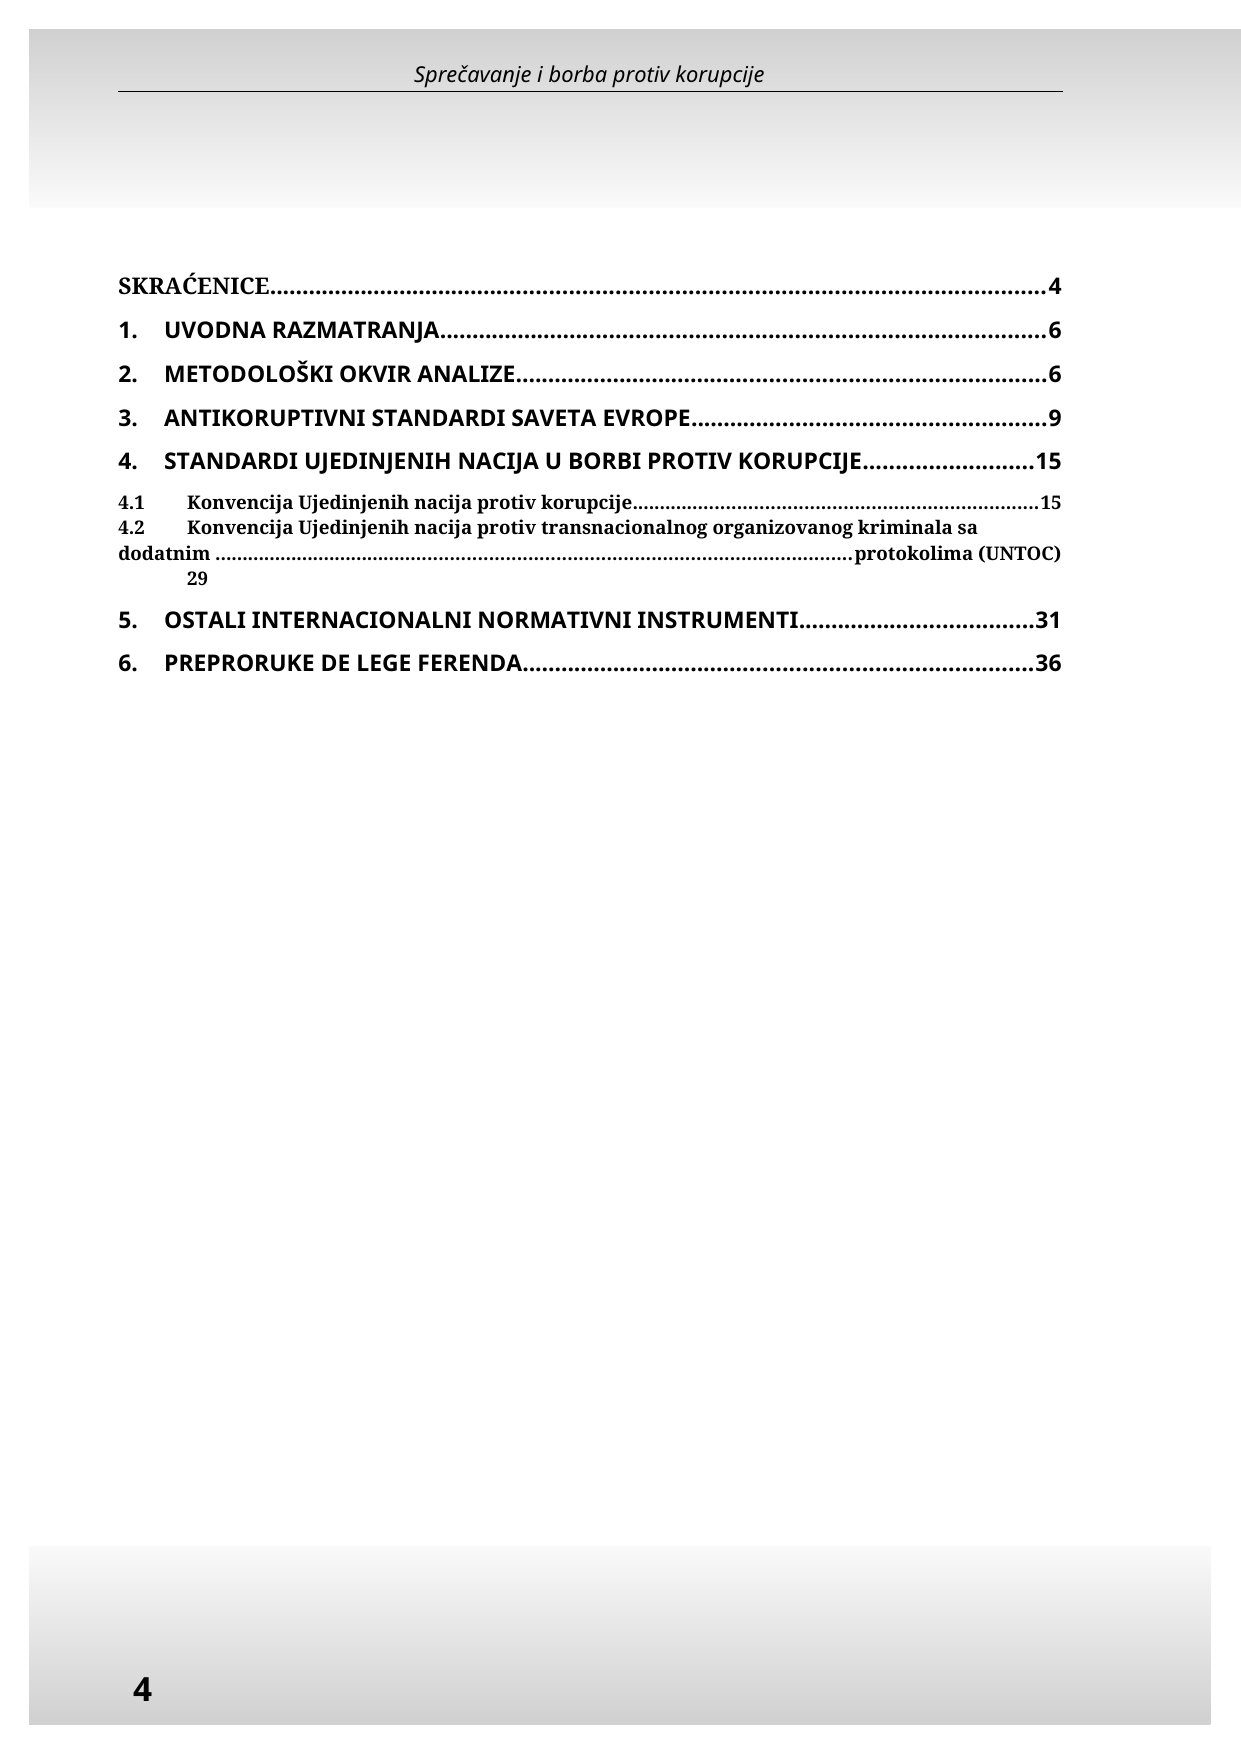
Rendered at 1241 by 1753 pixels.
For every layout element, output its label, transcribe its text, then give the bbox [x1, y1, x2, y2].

text 4.2 Konvencija Ujedinjenih nacija protiv transnacionalnog organizovanog kriminala sa dodatnim protokolima (UNTOC) 29 [118, 514, 1063, 591]
text 5. OSTALI INTERNACIONALNI NORMATIVNI INSTRUMENTI 31 [118, 604, 1063, 635]
text Skraćenice 4 [118, 270, 1063, 302]
text 1. UVODNA RAZMATRANJA 6 [118, 314, 1063, 345]
text 2. METODOLOŠKI OKVIR ANALIZE 6 [118, 358, 1063, 389]
text 4.1 Konvencija Ujedinjenih nacija protiv korupcije 15 [118, 489, 1063, 514]
text 3. ANTIKORUPTIVNI STANDARDI SAVETA EVROPE 9 [118, 402, 1063, 433]
text 6. PREPRORUKE DE LEGE FERENDA 36 [118, 647, 1063, 679]
text 4. STANDARDI UJEDINJENIH NACIJA U BORBI PROTIV KORUPCIJE 15 [118, 445, 1063, 477]
